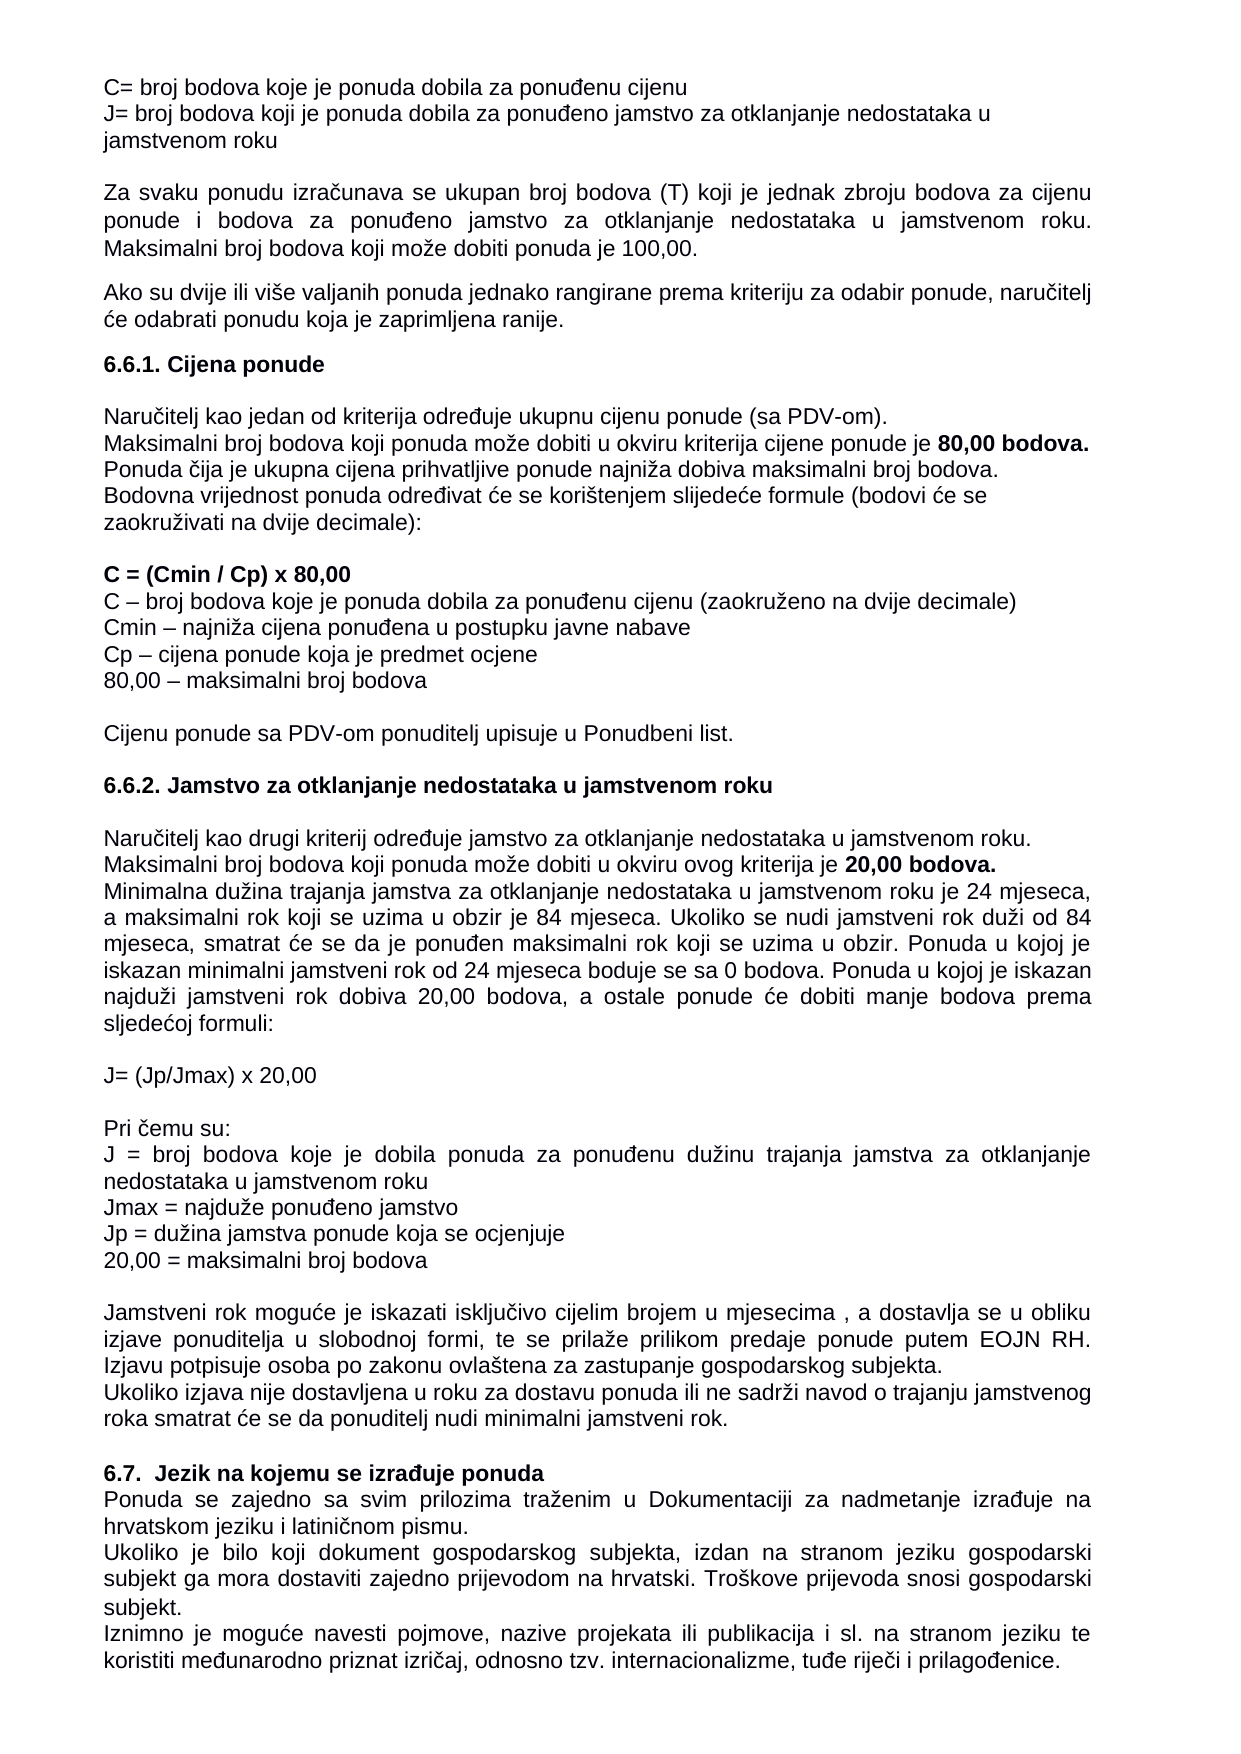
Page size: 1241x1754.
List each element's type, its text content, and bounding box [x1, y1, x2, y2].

text 6.6.2. Jamstvo za otklanjanje nedostataka u jamstvenom roku [103, 772, 1092, 799]
text Iznimno je moguće navesti pojmove, nazive projekata ili publikacija i sl. na stranom jeziku te koristiti međunarodno priznat izričaj, odnosno tzv. internacionalizme, tuđe riječi i prilagođenice. [103, 1620, 1092, 1673]
text Minimalna dužina trajanja jamstva za otklanjanje nedostataka u jamstvenom roku je 24 mjeseca, a maksimalni rok koji se uzima u obzir je 84 mjeseca. Ukoliko se nudi jamstveni rok duži od 84 mjeseca, smatrat će se da je ponuđen maksimalni rok koji se uzima u obzir. Ponuda u kojoj je iskazan minimalni jamstveni rok od 24 mjeseca boduje se sa 0 bodova. Ponuda u kojoj je iskazan najduži jamstveni rok dobiva 20,00 bodova, a ostale ponude će dobiti manje bodova prema sljedećoj formuli: [103, 878, 1092, 1036]
text J= (Jp/Jmax) x 20,00 [103, 1062, 1092, 1088]
text C – broj bodova koje je ponuda dobila za ponuđenu cijenu (zaokruženo na dvije decimale) [103, 588, 1092, 614]
text 20,00 = maksimalni broj bodova [103, 1247, 1092, 1273]
text Cijenu ponude sa PDV-om ponuditelj upisuje u Ponudbeni list. [103, 719, 1092, 746]
text J = broj bodova koje je dobila ponuda za ponuđenu dužinu trajanja jamstva za otklanjanje nedostataka u jamstvenom roku [103, 1141, 1092, 1194]
text Naručitelj kao drugi kriterij određuje jamstvo za otklanjanje nedostataka u jamstvenom roku. [103, 825, 1092, 851]
text 6.6.1. Cijena ponude [103, 351, 1092, 377]
text C= broj bodova koje je ponuda dobila za ponuđenu cijenu [103, 74, 1092, 100]
text Ukoliko izjava nije dostavljena u roku za dostavu ponuda ili ne sadrži navod o trajanju jamstvenog roka smatrat će se da ponuditelj nudi minimalni jamstveni rok. [103, 1378, 1092, 1431]
text Ponuda se zajedno sa svim prilozima traženim u Dokumentaciji za nadmetanje izrađuje na hrvatskom jeziku i latiničnom pismu. [103, 1486, 1092, 1539]
text J= broj bodova koji je ponuda dobila za ponuđeno jamstvo za otklanjanje nedostataka u jamstvenom roku [103, 100, 1092, 153]
text Naručitelj kao jedan od kriterija određuje ukupnu cijenu ponude (sa PDV-om). [103, 403, 1092, 430]
text 6.7. Jezik na kojemu se izrađuje ponuda [103, 1460, 1092, 1486]
text Pri čemu su: [103, 1115, 1092, 1141]
text Ako su dvije ili više valjanih ponuda jednako rangirane prema kriteriju za odabir ponude, naručitelj će odabrati ponudu koja je zaprimljena ranije. [103, 279, 1092, 333]
text Bodovna vrijednost ponuda određivat će se korištenjem slijedeće formule (bodovi će se zaokruživati na dvije decimale): [103, 482, 1092, 535]
text C = (Cmin / Cp) x 80,00 [103, 561, 1092, 588]
text Za svaku ponudu izračunava se ukupan broj bodova (T) koji je jednak zbroju bodova za cijenu ponude i bodova za ponuđeno jamstvo za otklanjanje nedostataka u jamstvenom roku. Maksimalni broj bodova koji može dobiti ponuda je 100,00. [103, 179, 1092, 261]
text Jmax = najduže ponuđeno jamstvo [103, 1194, 1092, 1220]
text Ukoliko je bilo koji dokument gospodarskog subjekta, izdan na stranom jeziku gospodarski subjekt ga mora dostaviti zajedno prijevodom na hrvatski. Troškove prijevoda snosi gospodarski subjekt. [103, 1539, 1092, 1620]
text Maksimalni broj bodova koji ponuda može dobiti u okviru ovog kriterija je 20,00 bodova. [103, 851, 1092, 878]
text Ponuda čija je ukupna cijena prihvatljive ponude najniža dobiva maksimalni broj bodova. [103, 456, 1092, 482]
text Jamstveni rok moguće je iskazati isključivo cijelim brojem u mjesecima , a dostavlja se u obliku izjave ponuditelja u slobodnoj formi, te se prilaže prilikom predaje ponude putem EOJN RH. Izjavu potpisuje osoba po zakonu ovlaštena za zastupanje gospodarskog subjekta. [103, 1299, 1092, 1378]
text Jp = dužina jamstva ponude koja se ocjenjuje [103, 1220, 1092, 1247]
text Cp – cijena ponude koja je predmet ocjene [103, 641, 1092, 667]
text 80,00 – maksimalni broj bodova [103, 667, 1092, 693]
text Cmin – najniža cijena ponuđena u postupku javne nabave [103, 614, 1092, 641]
text Maksimalni broj bodova koji ponuda može dobiti u okviru kriterija cijene ponude je 80,00 bodova. [103, 430, 1092, 456]
